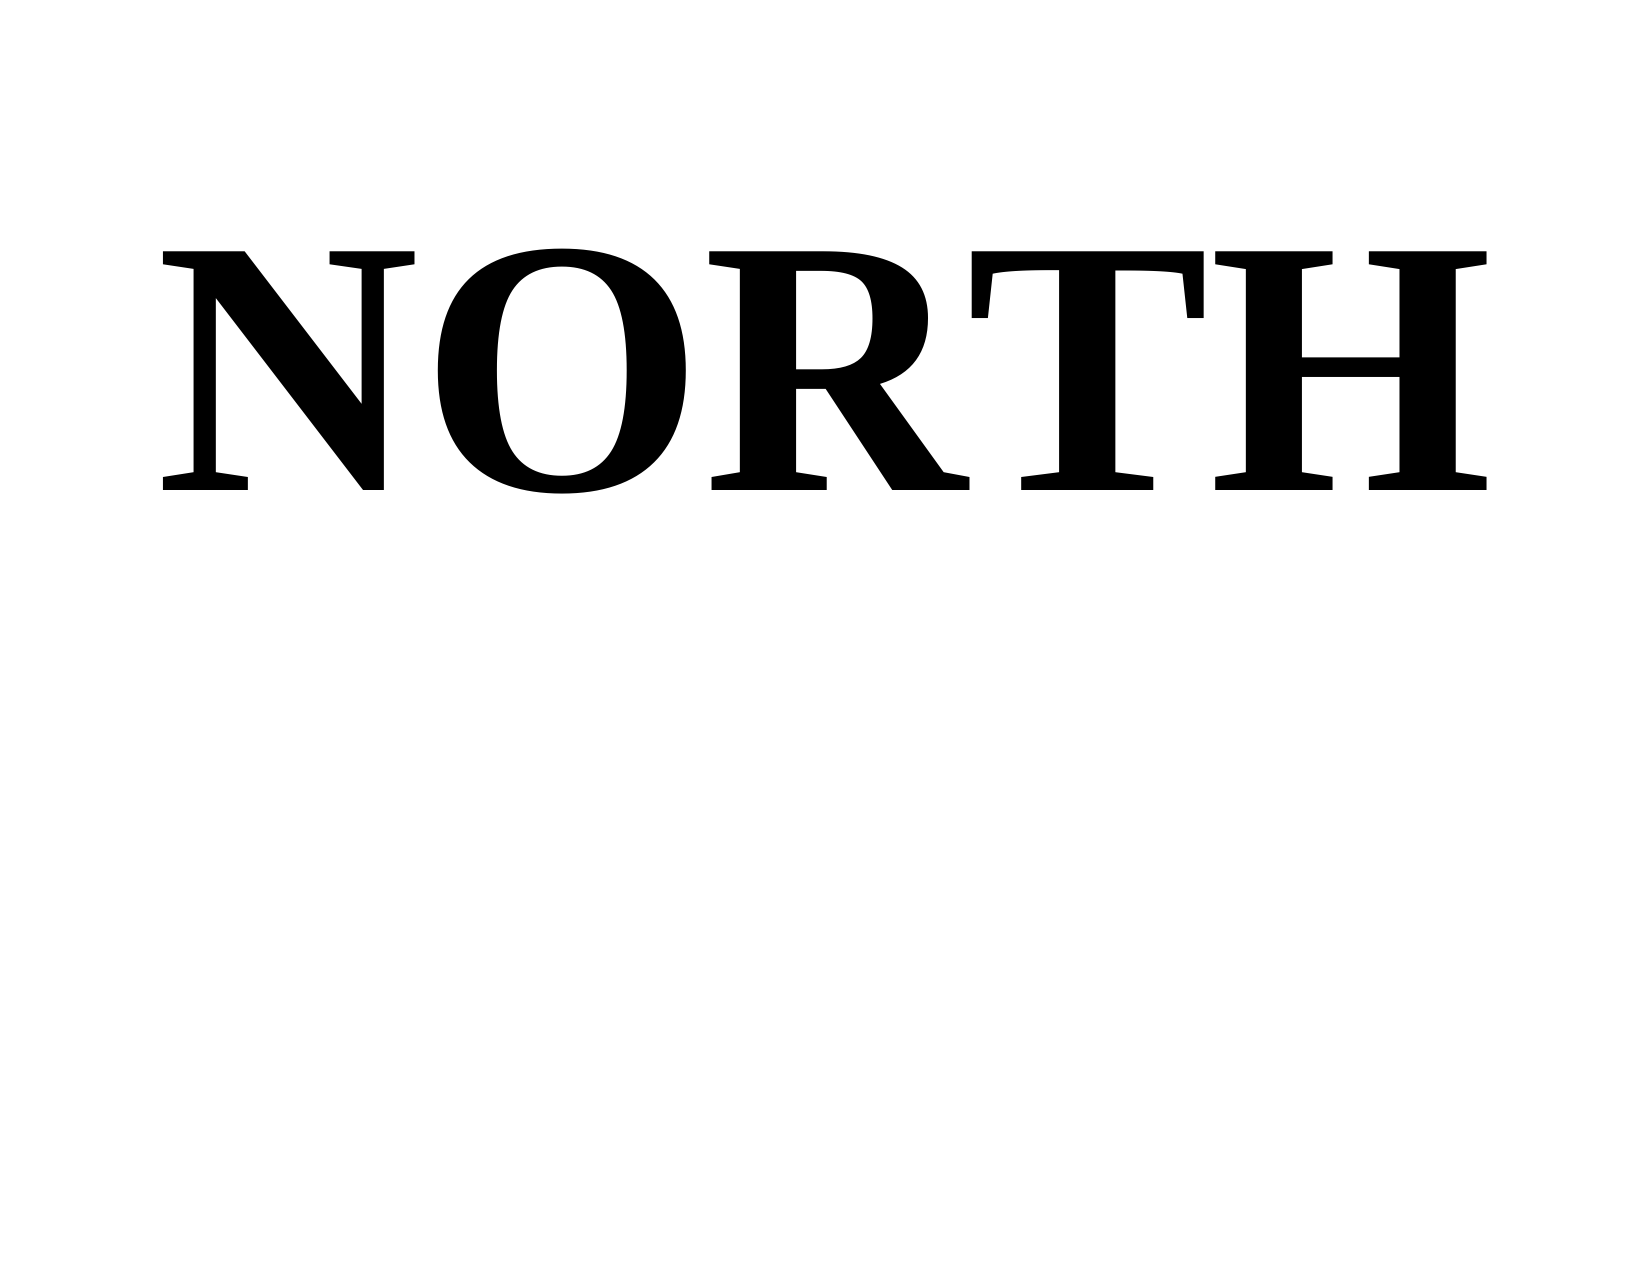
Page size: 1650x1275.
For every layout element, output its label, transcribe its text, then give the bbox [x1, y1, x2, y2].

text NORTH [150, 150, 1500, 569]
